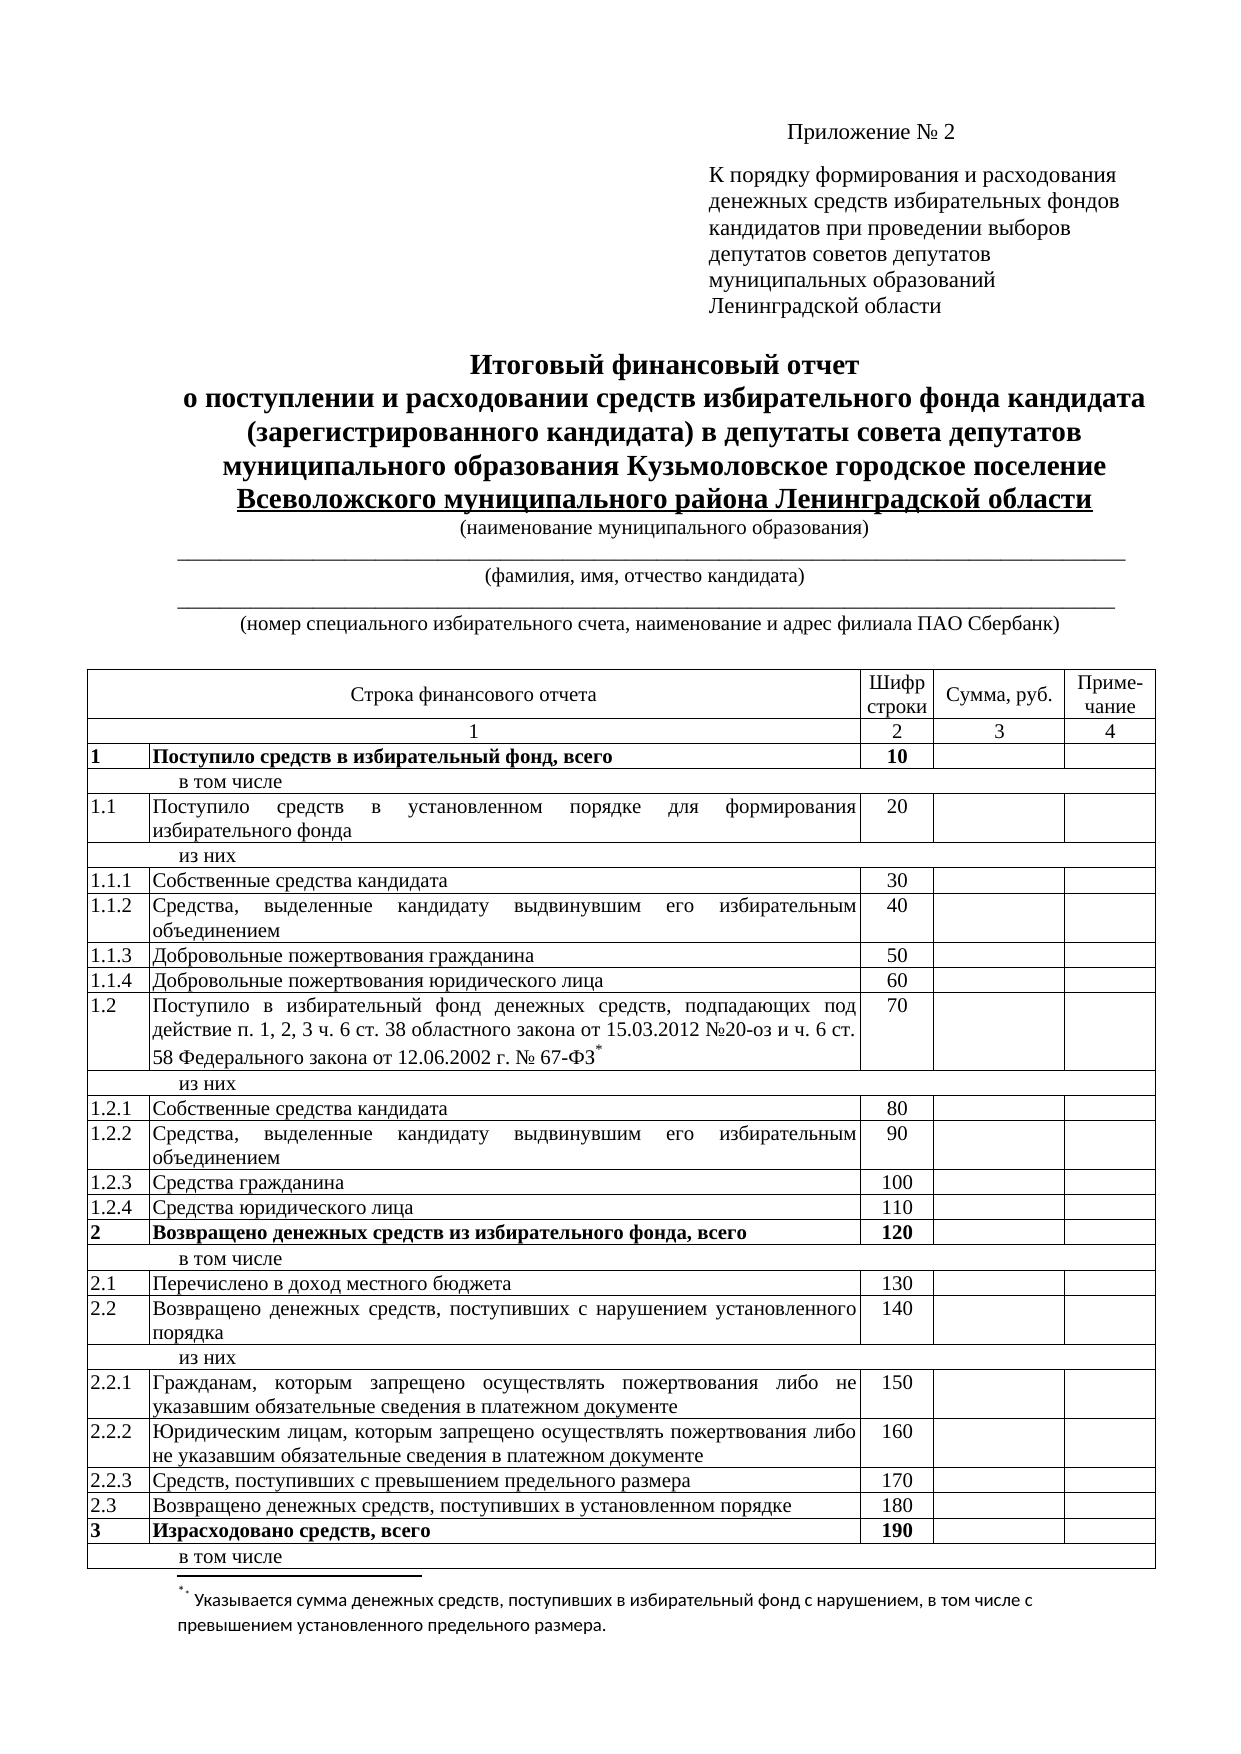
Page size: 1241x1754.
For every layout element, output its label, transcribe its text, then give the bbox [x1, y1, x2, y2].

text (наименование муниципального образования) [177, 515, 1152, 539]
table_cell [1065, 1271, 1155, 1294]
table_cell [934, 744, 1064, 768]
table_cell 1 [88, 744, 149, 768]
table_cell 170 [861, 1468, 933, 1492]
table_cell [1065, 744, 1155, 768]
table_cell Средства, выделенные кандидату выдвинувшим его избирательным объединением [150, 894, 860, 942]
table_cell в том числе [88, 1544, 1155, 1568]
table_cell [1065, 894, 1155, 942]
table_cell 1.2 [88, 993, 149, 1070]
table_header Примечание [1065, 670, 1155, 718]
table_cell [1065, 1170, 1155, 1194]
table_cell Средств, поступивших с превышением предельного размера [150, 1468, 860, 1492]
table_cell [1065, 968, 1155, 992]
table_cell 70 [861, 993, 933, 1070]
table_cell 1.1.3 [88, 943, 149, 967]
table_cell 2.2.1 [88, 1370, 149, 1418]
table_cell 150 [861, 1370, 933, 1418]
table_cell Гражданам, которым запрещено осуществлять пожертвования либо не указавшим обязательные сведения в платежном документе [150, 1370, 860, 1418]
table_cell 1.2.3 [88, 1170, 149, 1194]
table_cell 3 [934, 719, 1064, 743]
text ___________________________________________________________________________________________ [177, 539, 1152, 563]
table_cell 2.3 [88, 1493, 149, 1517]
table_cell 2.2.3 [88, 1468, 149, 1492]
table_cell [934, 968, 1064, 992]
table_cell [934, 1121, 1064, 1169]
table_cell Поступило в избирательный фонд денежных средств, подпадающих под действие п. 1, 2, 3 ч. 6 ст. 38 областного закона от 15.03.2012 №20-оз и ч. 6 ст. 58 Федерального закона от 12.06.2002 г. № 67-ФЗ* [150, 993, 860, 1070]
table_cell [1065, 1468, 1155, 1492]
table_cell 140 [861, 1296, 933, 1344]
table_cell Возвращено денежных средств из избирательного фонда, всего [150, 1220, 860, 1244]
table_cell 100 [861, 1170, 933, 1194]
table_cell [934, 794, 1064, 842]
table_cell Средства юридического лица [150, 1195, 860, 1219]
table_cell Средства гражданина [150, 1170, 860, 1194]
table_cell [1065, 1296, 1155, 1344]
table_cell 2 [861, 719, 933, 743]
text К порядку формирования и расходования денежных средств избирательных фондов кандидатов при проведении выборов депутатов советов депутатов муниципальных образований Ленинградской области [532, 161, 1152, 319]
table_cell [934, 993, 1064, 1070]
table_cell Возвращено денежных средств, поступивших с нарушением установленного порядка [150, 1296, 860, 1344]
table_cell [934, 1195, 1064, 1219]
table_cell [1065, 1220, 1155, 1244]
table_cell 90 [861, 1121, 933, 1169]
table_cell 2.2 [88, 1296, 149, 1344]
table_cell [934, 894, 1064, 942]
table_cell Добровольные пожертвования юридического лица [150, 968, 860, 992]
table_cell 1.1.4 [88, 968, 149, 992]
table_cell Юридическим лицам, которым запрещено осуществлять пожертвования либо не указавшим обязательные сведения в платежном документе [150, 1419, 860, 1467]
table_cell Добровольные пожертвования гражданина [150, 943, 860, 967]
table_cell 20 [861, 794, 933, 842]
table_cell [934, 943, 1064, 967]
table_cell 2 [88, 1220, 149, 1244]
table_cell [934, 868, 1064, 892]
table_cell 1.2.4 [88, 1195, 149, 1219]
table_cell 130 [861, 1271, 933, 1294]
table_cell в том числе [88, 769, 1155, 793]
table_cell [934, 1370, 1064, 1418]
table_cell из них [88, 843, 1155, 867]
text (фамилия, имя, отчество кандидата) [177, 563, 1152, 587]
table_cell 1.1.1 [88, 868, 149, 892]
table_cell [1065, 1195, 1155, 1219]
table_cell из них [88, 1071, 1155, 1095]
table_cell Израсходовано средств, всего [150, 1519, 860, 1542]
table_cell [1065, 1493, 1155, 1517]
table_cell 50 [861, 943, 933, 967]
table_cell Собственные средства кандидата [150, 868, 860, 892]
table_cell [1065, 1419, 1155, 1467]
table_cell [1065, 868, 1155, 892]
table_cell [934, 1519, 1064, 1542]
table_cell [1065, 1519, 1155, 1542]
text Приложение № 2 [591, 118, 1152, 144]
table_cell 10 [861, 744, 933, 768]
table_cell 2.2.2 [88, 1419, 149, 1467]
table_cell 190 [861, 1519, 933, 1542]
text (номер специального избирательного счета, наименование и адрес филиала ПАО Сбербанк) [177, 611, 1152, 635]
table_cell Поступило средств в избирательный фонд, всего [150, 744, 860, 768]
table_cell [1065, 1370, 1155, 1418]
table_cell [934, 1296, 1064, 1344]
table_cell [934, 1419, 1064, 1467]
table_cell 1.2.2 [88, 1121, 149, 1169]
table_cell Поступило средств в установленном порядке для формирования избирательного фонда [150, 794, 860, 842]
table_cell [934, 1170, 1064, 1194]
table_cell Собственные средства кандидата [150, 1096, 860, 1120]
table_cell 160 [861, 1419, 933, 1467]
table_cell [1065, 794, 1155, 842]
table_cell в том числе [88, 1245, 1155, 1269]
table_cell 60 [861, 968, 933, 992]
table_cell из них [88, 1345, 1155, 1369]
table_cell 4 [1065, 719, 1155, 743]
table_cell 3 [88, 1519, 149, 1542]
table_cell 110 [861, 1195, 933, 1219]
table_header Сумма, руб. [934, 670, 1064, 718]
text о поступлении и расходовании средств избирательного фонда кандидата (зарегистрированного кандидата) в депутаты совета депутатов муниципального образования Кузьмоловское городское поселение Всеволожского муниципального района Ленинградской области [177, 381, 1152, 515]
table_cell 1.2.1 [88, 1096, 149, 1120]
table_cell 2.1 [88, 1271, 149, 1294]
table_cell 180 [861, 1493, 933, 1517]
table_cell 120 [861, 1220, 933, 1244]
table_cell 40 [861, 894, 933, 942]
table_header Строка финансового отчета [88, 670, 860, 718]
table_cell [934, 1493, 1064, 1517]
table_cell [1065, 1121, 1155, 1169]
text Итоговый финансовый отчет [177, 347, 1152, 381]
table_cell [1065, 993, 1155, 1070]
table_cell Возвращено денежных средств, поступивших в установленном порядке [150, 1493, 860, 1517]
table_cell [934, 1096, 1064, 1120]
table_cell [1065, 943, 1155, 967]
table_cell [934, 1220, 1064, 1244]
table_cell 80 [861, 1096, 933, 1120]
table_cell Перечислено в доход местного бюджета [150, 1271, 860, 1294]
table_cell 30 [861, 868, 933, 892]
table_cell [934, 1271, 1064, 1294]
table_cell [934, 1468, 1064, 1492]
table_cell 1.1.2 [88, 894, 149, 942]
table_header Шифр строки [861, 670, 933, 718]
table_cell Средства, выделенные кандидату выдвинувшим его избирательным объединением [150, 1121, 860, 1169]
table_cell 1.1 [88, 794, 149, 842]
table_cell 1 [88, 719, 860, 743]
text __________________________________________________________________________________________ [177, 587, 1152, 611]
table_cell [1065, 1096, 1155, 1120]
